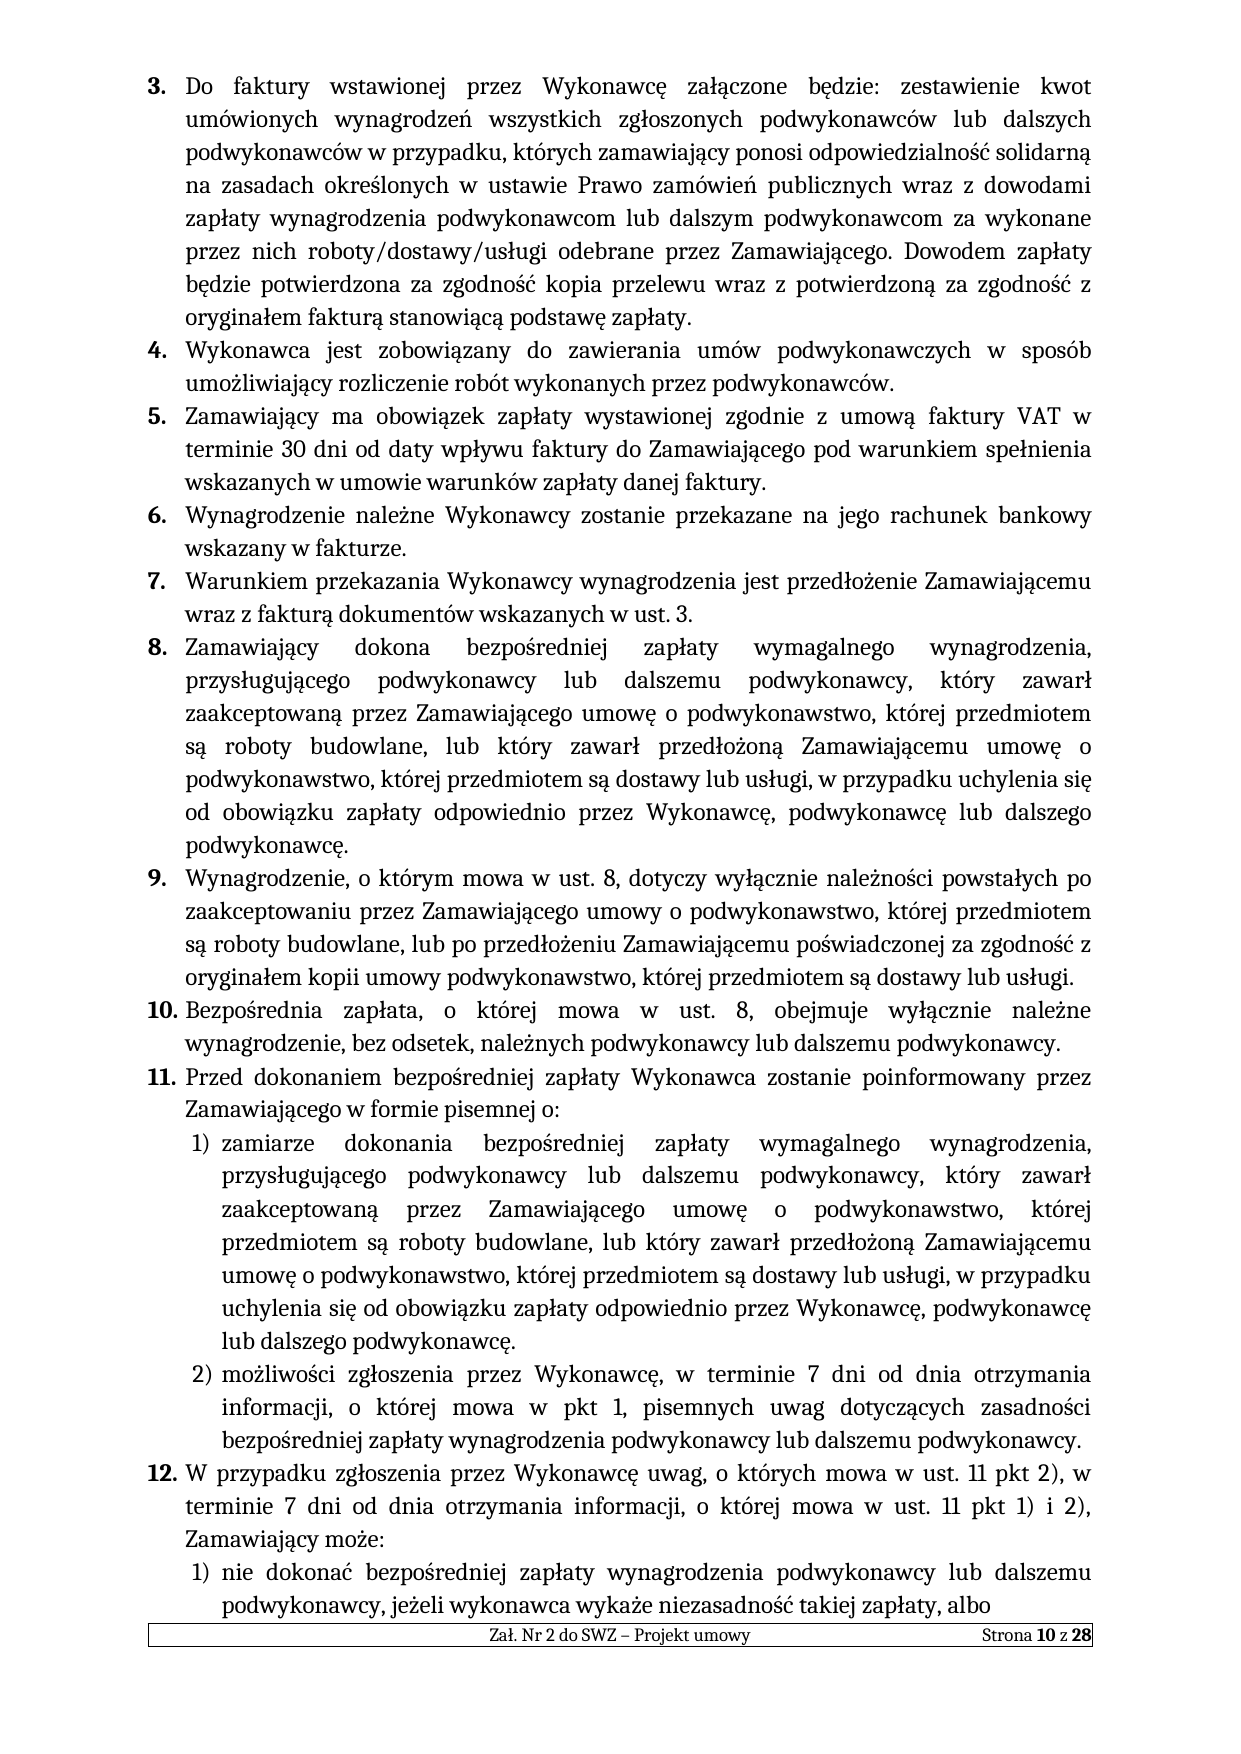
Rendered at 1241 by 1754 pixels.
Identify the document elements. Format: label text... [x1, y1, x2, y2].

list Przed dokonaniem bezpośredniej zapłaty Wykonawca zostanie poinformowany przez Zamawiającego w formie pisemnej o: [148, 1062, 1093, 1124]
list Warunkiem przekazania Wykonawcy wynagrodzenia jest przedłożenie Zamawiającemu wraz z fakturą dokumentów wskazanych w ust. 3. [148, 567, 1093, 629]
list Do faktury wstawionej przez Wykonawcę załączone będzie: zestawienie kwot umówionych wynagrodzeń wszystkich zgłoszonych podwykonawców lub dalszych podwykonawców w przypadku, których zamawiający ponosi odpowiedzialność solidarną na zasadach określonych w ustawie Prawo zamówień publicznych wraz z dowodami zapłaty wynagrodzenia podwykonawcom lub dalszym podwykonawcom za wykonane przez nich roboty/dostawy/usługi odebrane przez Zamawiającego. Dowodem zapłaty będzie potwierdzona za zgodność kopia przelewu wraz z potwierdzoną za zgodność z oryginałem fakturą stanowiącą podstawę zapłaty. [148, 72, 1093, 332]
list Wynagrodzenie, o którym mowa w ust. 8, dotyczy wyłącznie należności powstałych po zaakceptowaniu przez Zamawiającego umowy o podwykonawstwo, której przedmiotem są roboty budowlane, lub po przedłożeniu Zamawiającemu poświadczonej za zgodność z oryginałem kopii umowy podwykonawstwo, której przedmiotem są dostawy lub usługi. [148, 864, 1093, 992]
list W przypadku zgłoszenia przez Wykonawcę uwag, o których mowa w ust. 11 pkt 2), w terminie 7 dni od dnia otrzymania informacji, o której mowa w ust. 11 pkt 1) i 2), Zamawiający może: [148, 1459, 1093, 1553]
list Zamawiający ma obowiązek zapłaty wystawionej zgodnie z umową faktury VAT w terminie 30 dni od daty wpływu faktury do Zamawiającego pod warunkiem spełnienia wskazanych w umowie warunków zapłaty danej faktury. [148, 402, 1093, 497]
list możliwości zgłoszenia przez Wykonawcę, w terminie 7 dni od dnia otrzymania informacji, o której mowa w pkt 1, pisemnych uwag dotyczących zasadności bezpośredniej zapłaty wynagrodzenia podwykonawcy lub dalszemu podwykonawcy. [192, 1359, 1093, 1454]
list Wykonawca jest zobowiązany do zawierania umów podwykonawczych w sposób umożliwiający rozliczenie robót wykonanych przez podwykonawców. [148, 336, 1093, 398]
list zamiarze dokonania bezpośredniej zapłaty wymagalnego wynagrodzenia, przysługującego podwykonawcy lub dalszemu podwykonawcy, który zawarł zaakceptowaną przez Zamawiającego umowę o podwykonawstwo, której przedmiotem są roboty budowlane, lub który zawarł przedłożoną Zamawiającemu umowę o podwykonawstwo, której przedmiotem są dostawy lub usługi, w przypadku uchylenia się od obowiązku zapłaty odpowiednio przez Wykonawcę, podwykonawcę lub dalszego podwykonawcę. [192, 1128, 1093, 1355]
list nie dokonać bezpośredniej zapłaty wynagrodzenia podwykonawcy lub dalszemu podwykonawcy, jeżeli wykonawca wykaże niezasadność takiej zapłaty, albo [192, 1558, 1093, 1619]
list Zamawiający dokona bezpośredniej zapłaty wymagalnego wynagrodzenia, przysługującego podwykonawcy lub dalszemu podwykonawcy, który zawarł zaakceptowaną przez Zamawiającego umowę o podwykonawstwo, której przedmiotem są roboty budowlane, lub który zawarł przedłożoną Zamawiającemu umowę o podwykonawstwo, której przedmiotem są dostawy lub usługi, w przypadku uchylenia się od obowiązku zapłaty odpowiednio przez Wykonawcę, podwykonawcę lub dalszego podwykonawcę. [148, 633, 1093, 860]
list Wynagrodzenie należne Wykonawcy zostanie przekazane na jego rachunek bankowy wskazany w fakturze. [148, 501, 1093, 563]
list Bezpośrednia zapłata, o której mowa w ust. 8, obejmuje wyłącznie należne wynagrodzenie, bez odsetek, należnych podwykonawcy lub dalszemu podwykonawcy. [148, 996, 1093, 1058]
